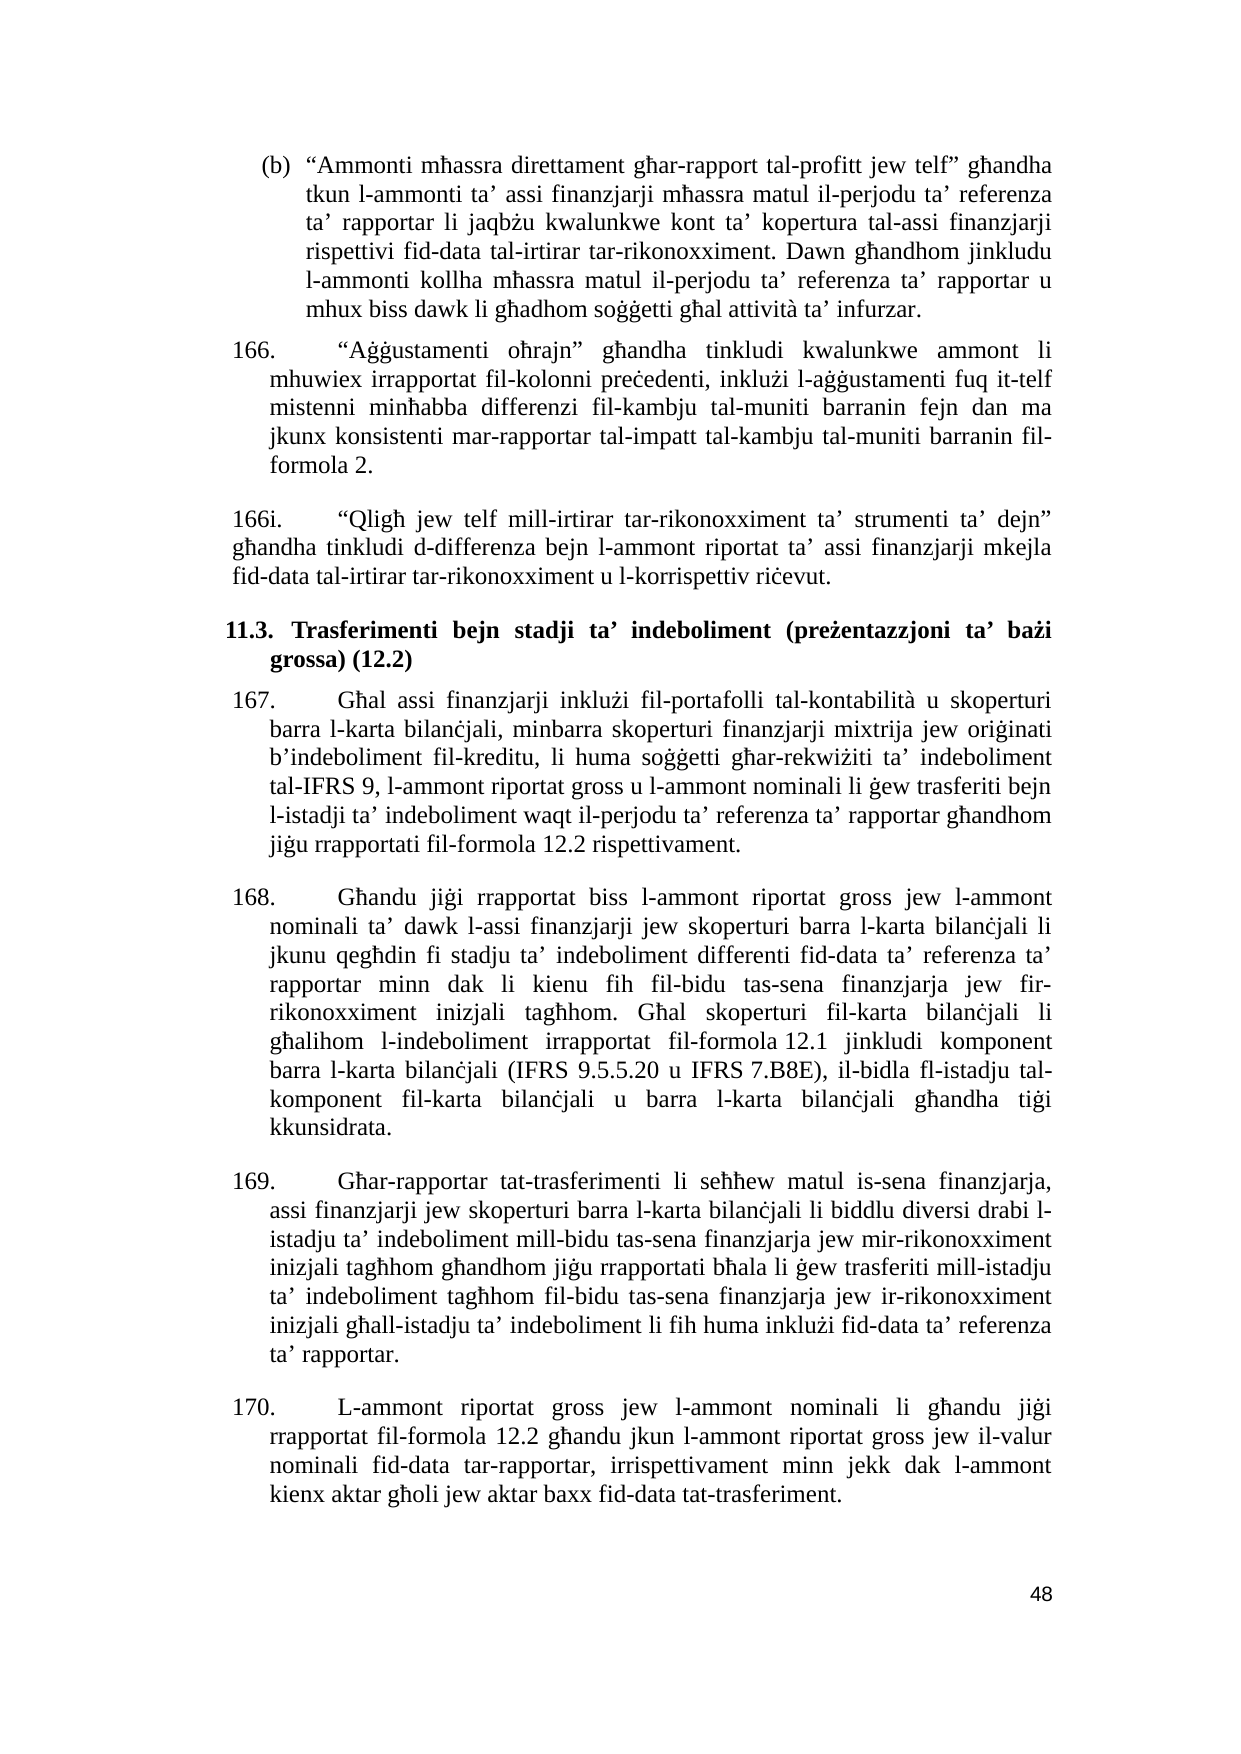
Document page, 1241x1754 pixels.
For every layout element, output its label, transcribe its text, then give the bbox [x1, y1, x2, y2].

list “Ammonti mħassra direttament għar-rapport tal-profitt jew telf” għandha tkun l-ammonti ta’ assi finanzjarji mħassra matul il-perjodu ta’ referenza ta’ rapportar li jaqbżu kwalunkwe kont ta’ kopertura tal-assi finanzjarji rispettivi fid-data tal-irtirar tar-rikonoxximent. Dawn għandhom jinkludu l-ammonti kollha mħassra matul il-perjodu ta’ referenza ta’ rapportar u mhux biss dawk li għadhom soġġetti għal attività ta’ infurzar. [261, 150, 1053, 322]
text Għandu jiġi rrapportat biss l-ammont riportat gross jew l-ammont nominali ta’ dawk l-assi finanzjarji jew skoperturi barra l-karta bilanċjali li jkunu qegħdin fi stadju ta’ indeboliment differenti fid-data ta’ referenza ta’ rapportar minn dak li kienu fih fil-bidu tas-sena finanzjarja jew fir-rikonoxximent inizjali tagħhom. Għal skoperturi fil-karta bilanċjali li għalihom l-indeboliment irrapportat fil-formola 12.1 jinkludi komponent barra l-karta bilanċjali (IFRS 9.5.5.20 u IFRS 7.B8E), il-bidla fl-istadju tal-komponent fil-karta bilanċjali u barra l-karta bilanċjali għandha tiġi kkunsidrata. [232, 882, 1053, 1141]
list 166i. “Qligħ jew telf mill-irtirar tar-rikonoxximent ta’ strumenti ta’ dejn” għandha tinkludi d-differenza bejn l-ammont riportat ta’ assi finanzjarji mkejla fid-data tal-irtirar tar-rikonoxximent u l-korrispettiv riċevut. [232, 504, 1053, 590]
text Għar-rapportar tat-trasferimenti li seħħew matul is-sena finanzjarja, assi finanzjarji jew skoperturi barra l-karta bilanċjali li biddlu diversi drabi l-istadju ta’ indeboliment mill-bidu tas-sena finanzjarja jew mir-rikonoxximent inizjali tagħhom għandhom jiġu rrapportati bħala li ġew trasferiti mill-istadju ta’ indeboliment tagħhom fil-bidu tas-sena finanzjarja jew ir-rikonoxximent inizjali għall-istadju ta’ indeboliment li fih huma inklużi fid-data ta’ referenza ta’ rapportar. [232, 1166, 1053, 1367]
text L-ammont riportat gross jew l-ammont nominali li għandu jiġi rrapportat fil-formola 12.2 għandu jkun l-ammont riportat gross jew il-valur nominali fid-data tar-rapportar, irrispettivament minn jekk dak l-ammont kienx aktar għoli jew aktar baxx fid-data tat-trasferiment. [232, 1392, 1053, 1507]
text “Aġġustamenti oħrajn” għandha tinkludi kwalunkwe ammont li mhuwiex irrapportat fil-kolonni preċedenti, inklużi l-aġġustamenti fuq it-telf mistenni minħabba differenzi fil-kambju tal-muniti barranin fejn dan ma jkunx konsistenti mar-rapportar tal-impatt tal-kambju tal-muniti barranin fil-formola 2. [232, 335, 1053, 479]
text Għal assi finanzjarji inklużi fil-portafolli tal-kontabilità u skoperturi barra l-karta bilanċjali, minbarra skoperturi finanzjarji mixtrija jew oriġinati b’indeboliment fil-kreditu, li huma soġġetti għar-rekwiżiti ta’ indeboliment tal-IFRS 9, l-ammont riportat gross u l-ammont nominali li ġew trasferiti bejn l-istadji ta’ indeboliment waqt il-perjodu ta’ referenza ta’ rapportar għandhom jiġu rrapportati fil-formola 12.2 rispettivament. [232, 685, 1053, 857]
subtitle Trasferimenti bejn stadji ta’ indeboliment (preżentazzjoni ta’ bażi grossa) (12.2) [225, 615, 1053, 672]
